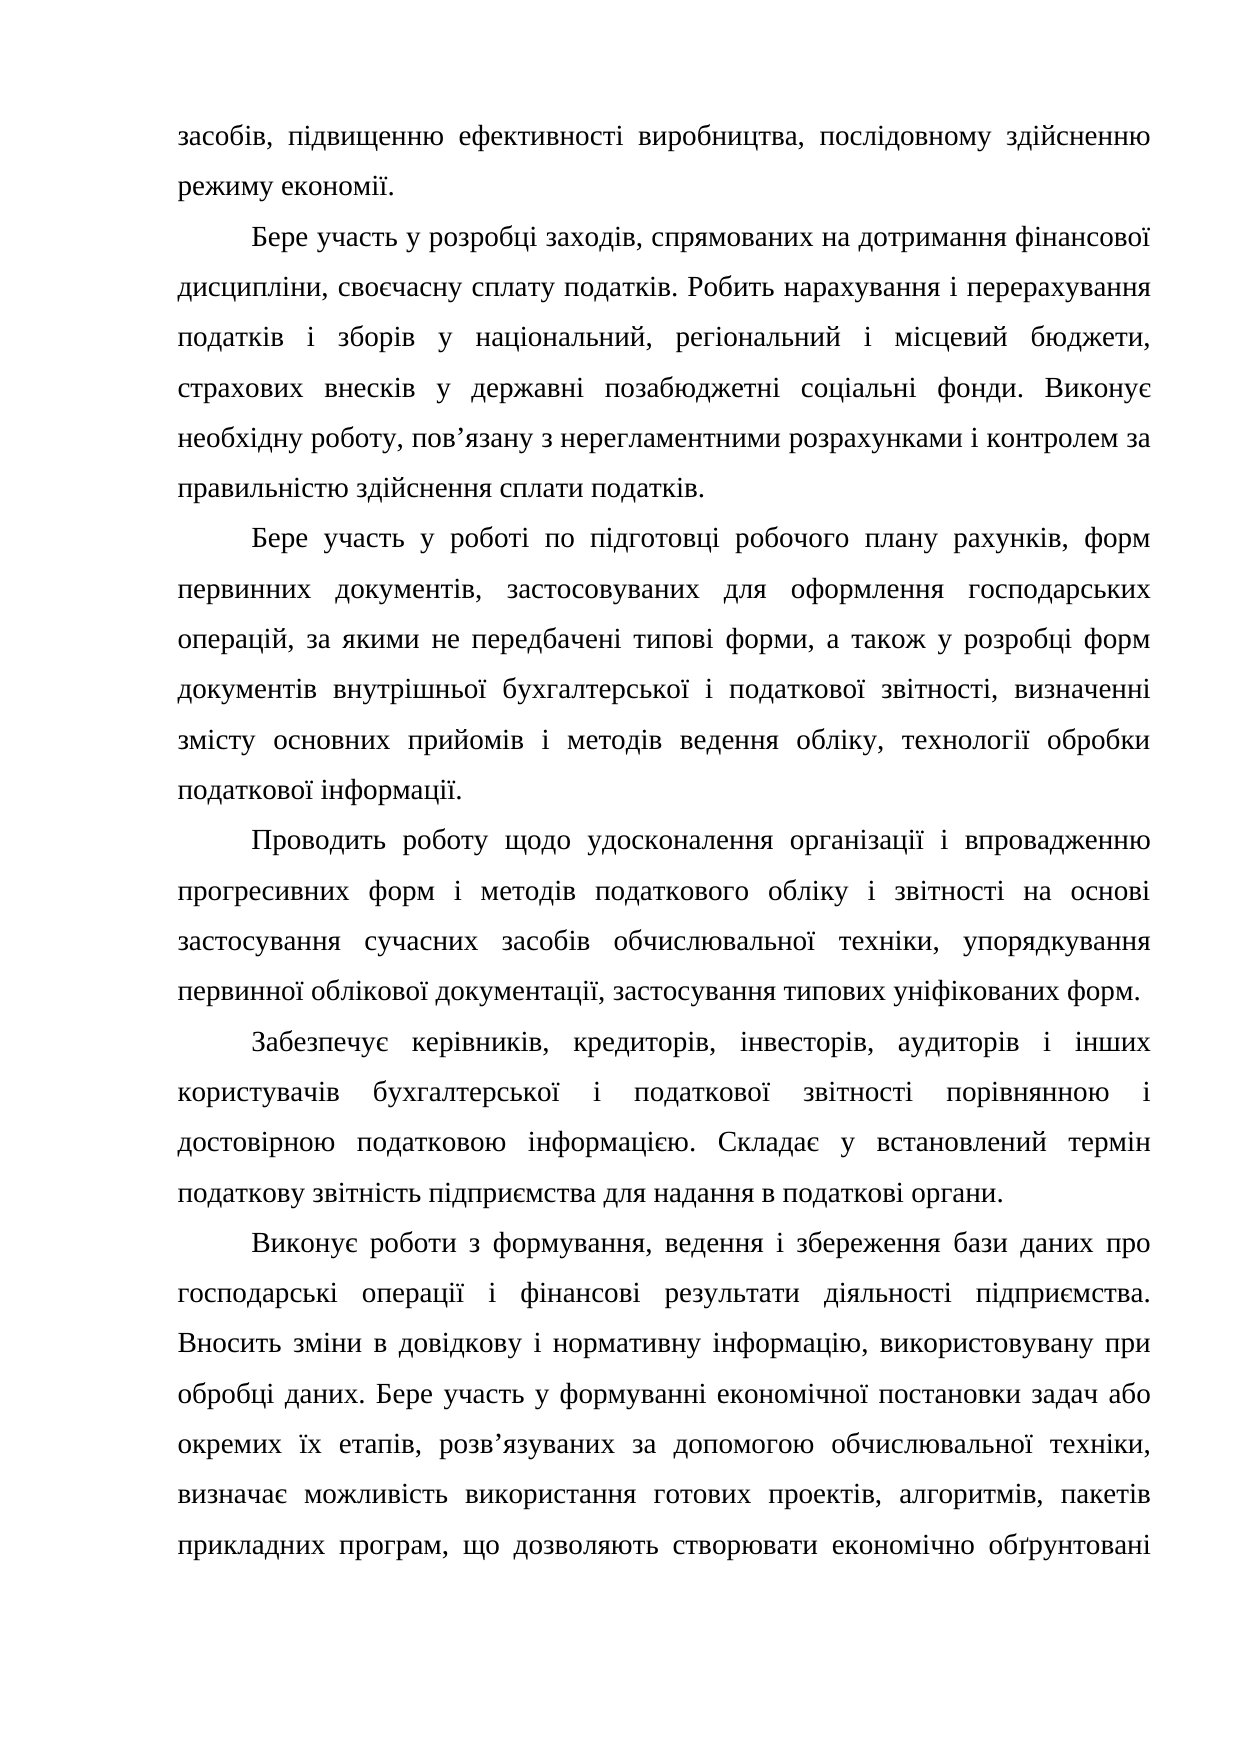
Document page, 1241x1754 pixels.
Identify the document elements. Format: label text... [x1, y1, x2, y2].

text Бере участь у роботі по підготовці робочого плану рахунків, форм первинних документів, застосовуваних для оформлення господарських операцій, за якими не передбачені типові форми, а також у розробці форм документів внутрішньої бухгалтерської і податкової звітності, визначенні змісту основних прийомів і методів ведення обліку, технології обробки податкової інформації. [177, 521, 1152, 806]
text Забезпечує керівників, кредиторів, інвесторів, аудиторів і інших користувачів бухгалтерської і податкової звітності порівнянною і достовірною податковою інформацією. Складає у встановлений термін податкову звітність підприємства для надання в податкові органи. [177, 1024, 1152, 1208]
text Бере участь у розробці заходів, спрямованих на дотримання фінансової дисципліни, своєчасну сплату податків. Робить нарахування і перерахування податків і зборів у національний, регіональний і місцевий бюджети, страхових внесків у державні позабюджетні соціальні фонди. Виконує необхідну роботу, пов’язану з нерегламентними розрахунками і контролем за правильністю здійснення сплати податків. [177, 219, 1152, 504]
text Проводить роботу щодо удосконалення організації і впровадженню прогресивних форм і методів податкового обліку і звітності на основі застосування сучасних засобів обчислювальної техніки, упорядкування первинної облікової документації, застосування типових уніфікованих форм. [177, 822, 1152, 1007]
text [177, 1225, 1152, 1560]
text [177, 118, 1152, 202]
